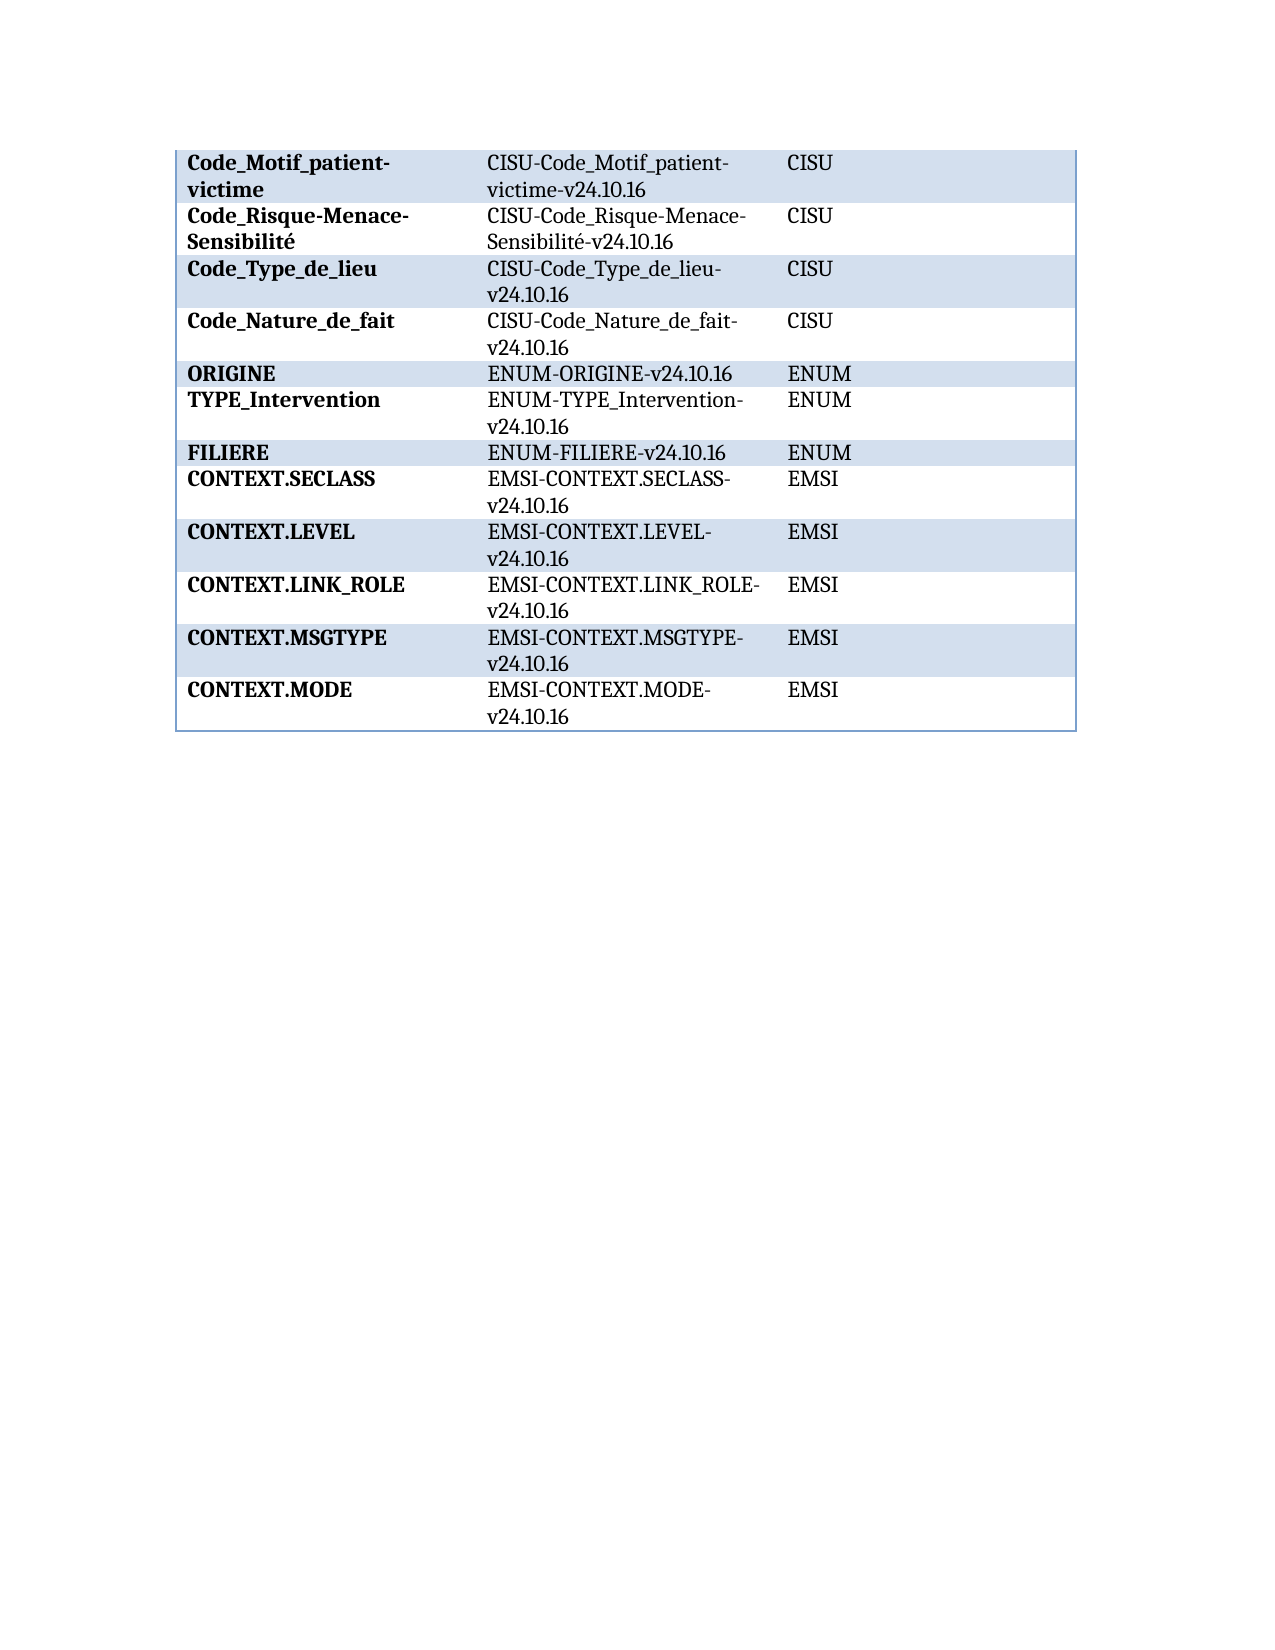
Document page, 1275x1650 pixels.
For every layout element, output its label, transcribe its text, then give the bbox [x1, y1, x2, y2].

table_cell EMSI [776, 519, 1075, 572]
table_cell CONTEXT.LINK_ROLE [177, 572, 476, 624]
table_cell EMSI-CONTEXT.LINK_ROLE-v24.10.16 [476, 572, 776, 624]
table_cell EMSI-CONTEXT.MSGTYPE-v24.10.16 [476, 624, 776, 677]
table_cell CISU [776, 308, 1075, 361]
table_cell ORIGINE [177, 361, 476, 387]
table_cell CISU-Code_Nature_de_fait-v24.10.16 [476, 308, 776, 361]
table_cell Code_Nature_de_fait [177, 308, 476, 361]
table_cell EMSI [776, 466, 1075, 519]
table_cell Code_Motif_patient-victime [177, 150, 476, 203]
table_cell EMSI [776, 572, 1075, 624]
table_cell CISU [776, 203, 1075, 255]
table_cell CISU-Code_Motif_patient-victime-v24.10.16 [476, 150, 776, 203]
table_cell CISU [776, 150, 1075, 203]
table_cell EMSI [776, 624, 1075, 677]
table_cell CONTEXT.MSGTYPE [177, 624, 476, 677]
table_cell CISU-Code_Type_de_lieu-v24.10.16 [476, 255, 776, 308]
table_cell Code_Type_de_lieu [177, 255, 476, 308]
table_cell EMSI-CONTEXT.LEVEL-v24.10.16 [476, 519, 776, 572]
table_cell FILIERE [177, 440, 476, 466]
table_cell CONTEXT.MODE [177, 677, 476, 730]
table_cell EMSI-CONTEXT.MODE-v24.10.16 [476, 677, 776, 730]
table_cell EMSI [776, 677, 1075, 730]
table_cell TYPE_Intervention [177, 387, 476, 440]
table_cell ENUM [776, 387, 1075, 440]
table_cell CISU-Code_Risque-Menace-Sensibilité-v24.10.16 [476, 203, 776, 255]
table_cell ENUM [776, 440, 1075, 466]
table_cell CONTEXT.SECLASS [177, 466, 476, 519]
table_cell Code_Risque-Menace-Sensibilité [177, 203, 476, 255]
table_cell EMSI-CONTEXT.SECLASS-v24.10.16 [476, 466, 776, 519]
table_cell CONTEXT.LEVEL [177, 519, 476, 572]
table_cell ENUM-TYPE_Intervention-v24.10.16 [476, 387, 776, 440]
table_cell ENUM-ORIGINE-v24.10.16 [476, 361, 776, 387]
table_cell ENUM-FILIERE-v24.10.16 [476, 440, 776, 466]
table_cell CISU [776, 255, 1075, 308]
table_cell ENUM [776, 361, 1075, 387]
